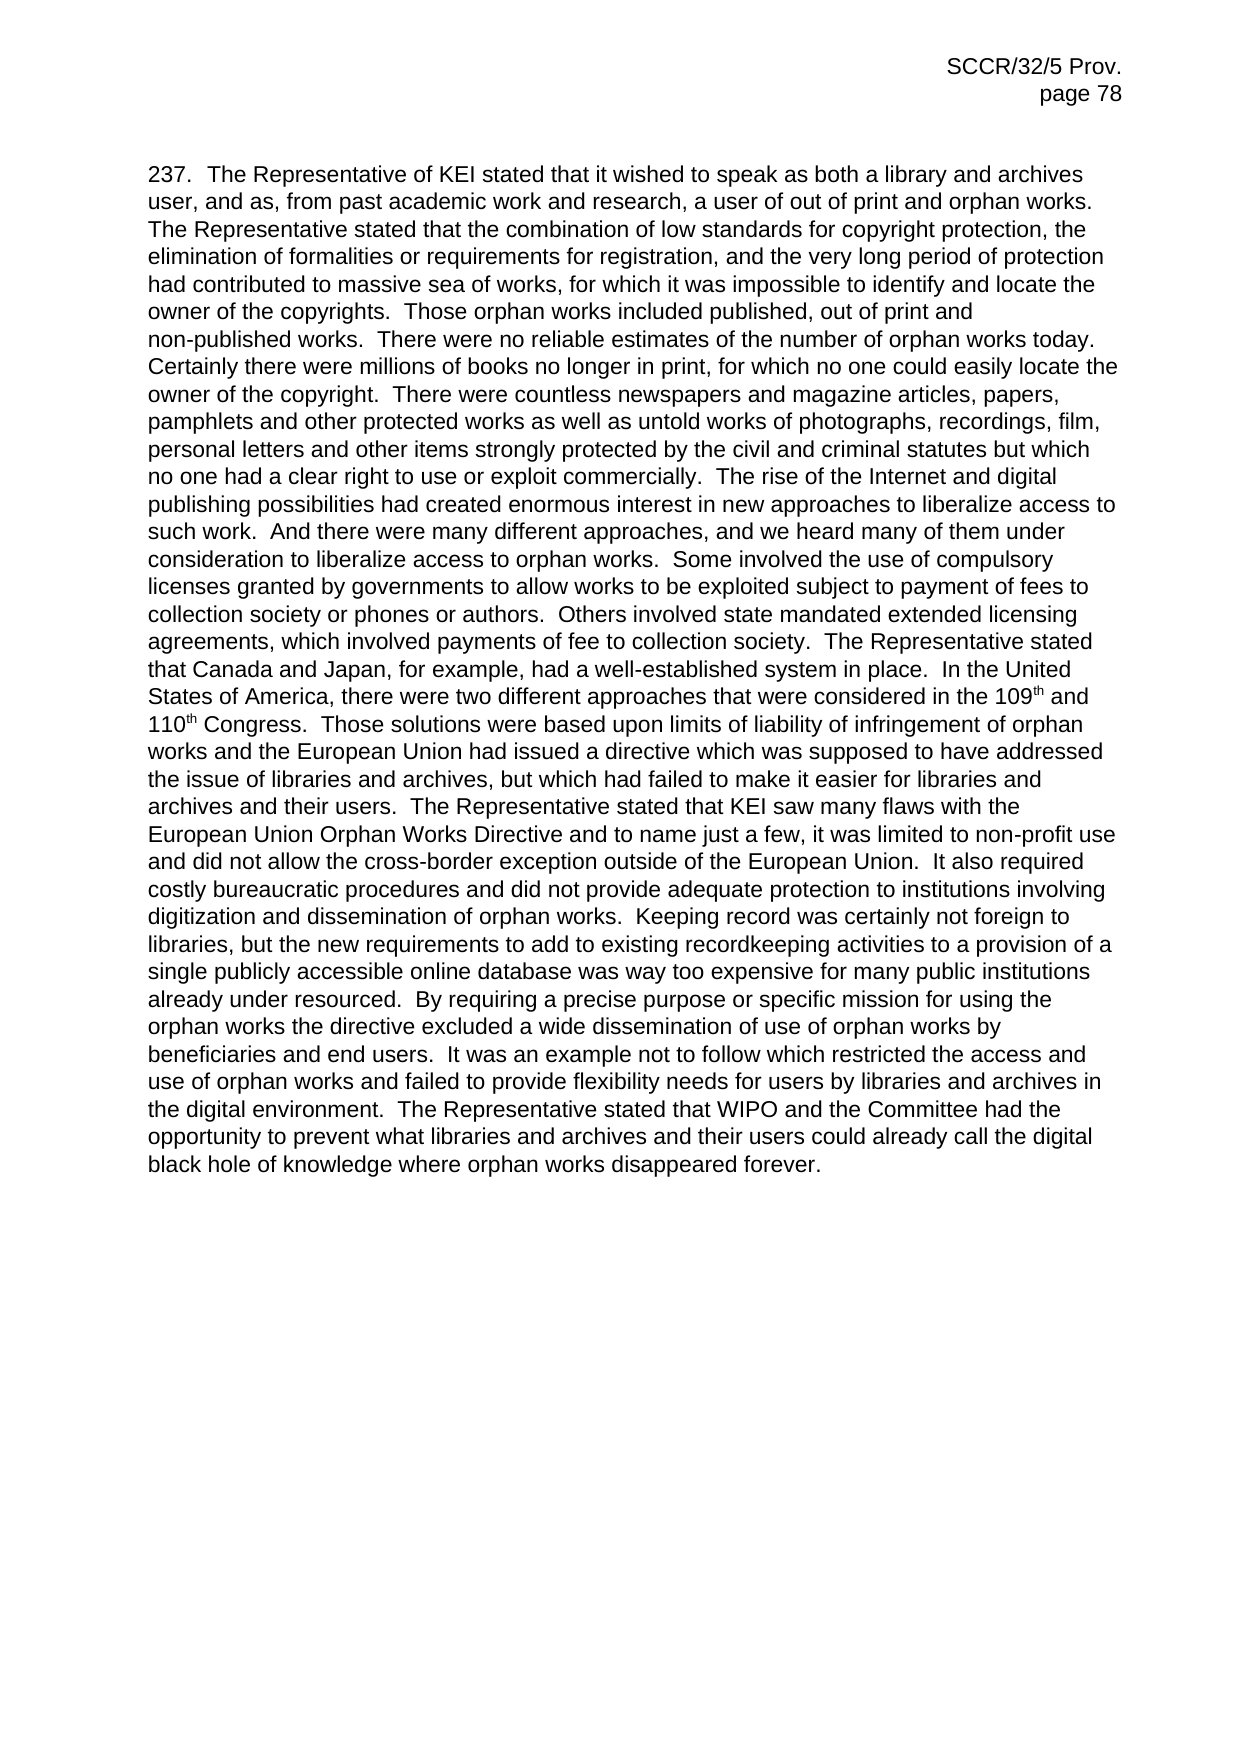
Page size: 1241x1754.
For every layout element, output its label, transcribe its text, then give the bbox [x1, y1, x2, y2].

list The Representative of KEI stated that it wished to speak as both a library and archives user, and as, from past academic work and research, a user of out of print and orphan works. The Representative stated that the combination of low standards for copyright protection, the elimination of formalities or requirements for registration, and the very long period of protection had contributed to massive sea of works, for which it was impossible to identify and locate the owner of the copyrights. Those orphan works included published, out of print and non-published works. There were no reliable estimates of the number of orphan works today. Certainly there were millions of books no longer in print, for which no one could easily locate the owner of the copyright. There were countless newspapers and magazine articles, papers, pamphlets and other protected works as well as untold works of photographs, recordings, film, personal letters and other items strongly protected by the civil and criminal statutes but which no one had a clear right to use or exploit commercially. The rise of the Internet and digital publishing possibilities had created enormous interest in new approaches to liberalize access to such work. And there were many different approaches, and we heard many of them under consideration to liberalize access to orphan works. Some involved the use of compulsory licenses granted by governments to allow works to be exploited subject to payment of fees to collection society or phones or authors. Others involved state mandated extended licensing agreements, which involved payments of fee to collection society. The Representative stated that Canada and Japan, for example, had a well-established system in place. In the United States of America, there were two different approaches that were considered in the 109th and 110th Congress. Those solutions were based upon limits of liability of infringement of orphan works and the European Union had issued a directive which was supposed to have addressed the issue of libraries and archives, but which had failed to make it easier for libraries and archives and their users. The Representative stated that KEI saw many flaws with the European Union Orphan Works Directive and to name just a few, it was limited to non-profit use and did not allow the cross-border exception outside of the European Union. It also required costly bureaucratic procedures and did not provide adequate protection to institutions involving digitization and dissemination of orphan works. Keeping record was certainly not foreign to libraries, but the new requirements to add to existing recordkeeping activities to a provision of a single publicly accessible online database was way too expensive for many public institutions already under resourced. By requiring a precise purpose or specific mission for using the orphan works the directive excluded a wide dissemination of use of orphan works by beneficiaries and end users. It was an example not to follow which restricted the access and use of orphan works and failed to provide flexibility needs for users by libraries and archives in the digital environment. The Representative stated that WIPO and the Committee had the opportunity to prevent what libraries and archives and their users could already call the digital black hole of knowledge where orphan works disappeared forever. [148, 160, 1122, 1177]
